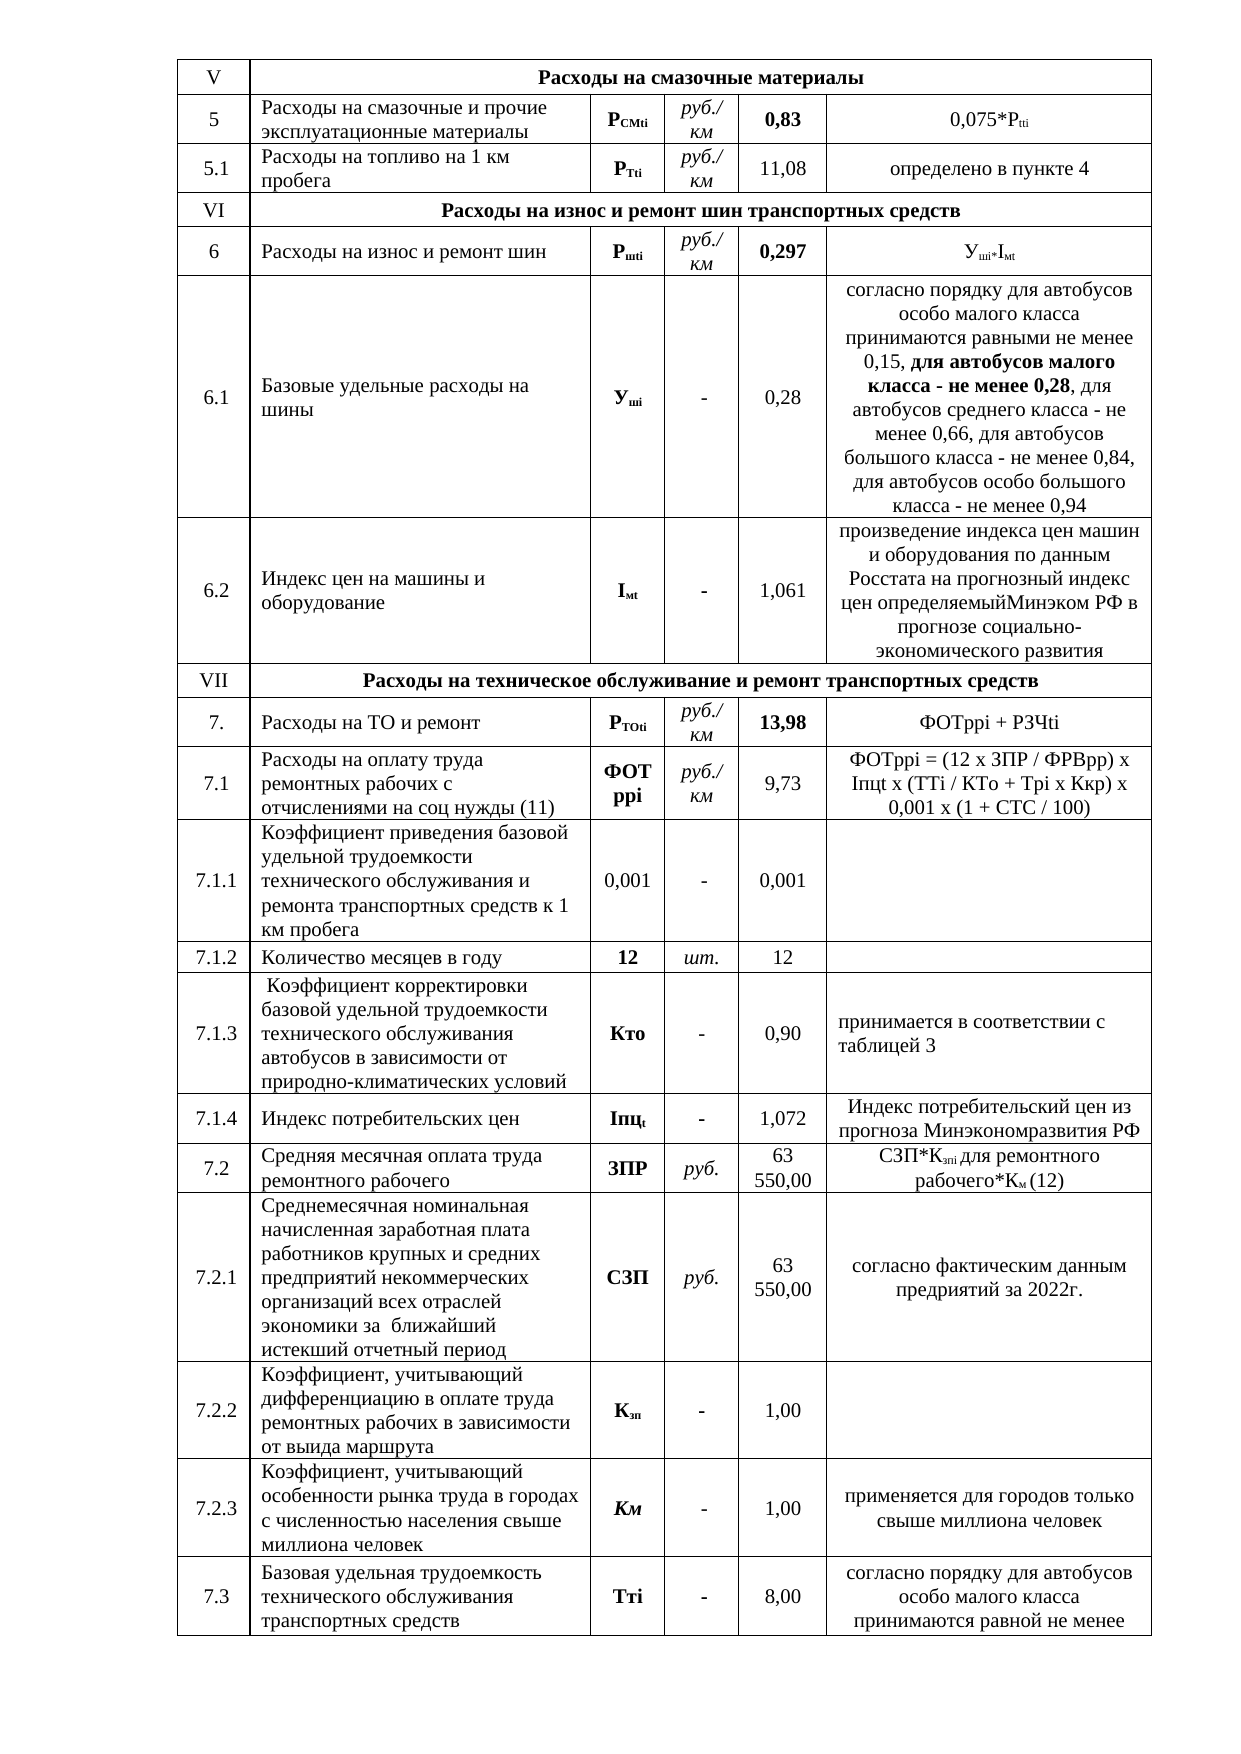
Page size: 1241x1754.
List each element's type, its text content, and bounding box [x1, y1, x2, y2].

table_cell 5.1 [178, 144, 249, 192]
table_cell Количество месяцев в году [251, 942, 590, 972]
table_cell Базовые удельные расходы на шины [251, 276, 590, 517]
table_cell PTOti [591, 698, 664, 746]
table_cell применяется для городов только свыше миллиона человек [827, 1459, 1151, 1556]
table_cell 7.2.3 [178, 1459, 249, 1556]
table_cell 63 550,00 [739, 1193, 826, 1361]
table_cell Индекс потребительских цен [251, 1094, 590, 1142]
table_cell 7.3 [178, 1557, 249, 1635]
table_cell 7.2 [178, 1144, 249, 1192]
table_cell Iпцt [591, 1094, 664, 1142]
table_cell определено в пункте 4 [827, 144, 1151, 192]
table_cell Коэффициент приведения базовой удельной трудоемкости технического обслуживания и ремонта транспортных средств к 1 км пробега [251, 820, 590, 941]
table_cell Среднемесячная номинальная начисленная заработная плата работников крупных и средних предприятий некоммерческих организаций всех отраслей экономики за ближайший истекший отчетный период [251, 1193, 590, 1361]
table_cell Расходы на износ и ремонт шин транспортных средств [251, 193, 1151, 226]
table_cell Индекс цен на машины и оборудование [251, 518, 590, 662]
table_cell руб./км [665, 95, 738, 143]
table_cell Расходы на смазочные и прочие эксплуатационные материалы [251, 95, 590, 143]
table_cell PCMti [591, 95, 664, 143]
table_cell - [665, 518, 738, 662]
table_cell 9,73 [739, 747, 826, 819]
table_cell 0,001 [739, 820, 826, 941]
table_cell Коэффициент, учитывающий особенности рынка труда в городах с численностью населения свыше миллиона человек [251, 1459, 590, 1556]
table_cell Коэффициент, учитывающий дифференциацию в оплате труда ремонтных рабочих в зависимости от выида маршрута [251, 1362, 590, 1458]
table_cell руб. [665, 1144, 738, 1192]
table_cell Расходы на износ и ремонт шин [251, 227, 590, 275]
table_cell 7.1.2 [178, 942, 249, 972]
table_cell ФОТppi [591, 747, 664, 819]
table_cell Кто [591, 973, 664, 1093]
table_cell 0,90 [739, 973, 826, 1093]
table_cell СЗП*Кзпi для ремонтного рабочего*Км (12) [827, 1144, 1151, 1192]
table_cell произведение индекса цен машин и оборудования по данным Росстата на прогнозный индекс цен определяемыйМинэком РФ в прогнозе социально-экономического развития [827, 518, 1151, 662]
table_cell - [665, 973, 738, 1093]
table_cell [827, 1557, 1151, 1635]
table_cell - [665, 820, 738, 941]
table_cell 1,072 [739, 1094, 826, 1142]
table_cell - [665, 1094, 738, 1142]
table_cell V [178, 60, 249, 93]
table_cell 7.1.3 [178, 973, 249, 1093]
table_cell Средняя месячная оплата труда ремонтного рабочего [251, 1144, 590, 1192]
table_cell 12 [739, 942, 826, 972]
table_cell ФОТррi + РЗЧti [827, 698, 1151, 746]
table_cell 0,297 [739, 227, 826, 275]
table_cell 7.2.1 [178, 1193, 249, 1361]
table_cell 1,00 [739, 1362, 826, 1458]
table_cell 7.1 [178, 747, 249, 819]
table_cell VII [178, 664, 249, 697]
table_cell Индекс потребительский цен из прогноза Минэкономразвития РФ [827, 1094, 1151, 1142]
table_cell Ушi*Iмt [827, 227, 1151, 275]
table_cell согласно порядку для автобусов особо малого класса принимаются равными не менее 0,15, для автобусов малого класса - не менее 0,28, для автобусов среднего класса - не менее 0,66, для автобусов большого класса - не менее 0,84, для автобусов особо большого класса - не менее 0,94 [827, 276, 1151, 517]
table_cell согласно фактическим данным предриятий за 2022г. [827, 1193, 1151, 1361]
table_cell [827, 942, 1151, 972]
table_cell 5 [178, 95, 249, 143]
table_cell Расходы на техническое обслуживание и ремонт транспортных средств [251, 664, 1151, 697]
table_cell VI [178, 193, 249, 226]
table_cell PTti [591, 144, 664, 192]
table_cell 1,00 [739, 1459, 826, 1556]
table_cell 7. [178, 698, 249, 746]
table_cell 0,83 [739, 95, 826, 143]
table_cell 1,061 [739, 518, 826, 662]
table_cell 6.2 [178, 518, 249, 662]
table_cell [251, 1557, 590, 1635]
table_cell Коэффициент корректировки базовой удельной трудоемкости технического обслуживания автобусов в зависимости от природно-климатических условий [251, 973, 590, 1093]
table_cell Кзп [591, 1362, 664, 1458]
table_cell [827, 820, 1151, 941]
table_cell руб. [665, 1193, 738, 1361]
table_cell ЗПР [591, 1144, 664, 1192]
table_cell Iмt [591, 518, 664, 662]
table_cell 13,98 [739, 698, 826, 746]
table_cell 12 [591, 942, 664, 972]
table_cell Расходы на смазочные материалы [251, 60, 1151, 93]
table_cell 6.1 [178, 276, 249, 517]
table_cell Расходы на оплату труда ремонтных рабочих с отчислениями на соц нужды (11) [251, 747, 590, 819]
table_cell Ттi [591, 1557, 664, 1635]
table_cell Расходы на ТО и ремонт [251, 698, 590, 746]
table_cell [827, 1362, 1151, 1458]
table_cell - [665, 276, 738, 517]
table_cell - [665, 1459, 738, 1556]
table_cell - [665, 1362, 738, 1458]
table_cell 6 [178, 227, 249, 275]
table_cell 0,075*Ptti [827, 95, 1151, 143]
table_cell принимается в соответствии с таблицей 3 [827, 973, 1151, 1093]
table_cell 7.2.2 [178, 1362, 249, 1458]
table_cell 0,28 [739, 276, 826, 517]
table_cell руб./км [665, 698, 738, 746]
table_cell 8,00 [739, 1557, 826, 1635]
table_cell - [665, 1557, 738, 1635]
table_cell Pшti [591, 227, 664, 275]
table_cell 7.1.1 [178, 820, 249, 941]
table_cell 63 550,00 [739, 1144, 826, 1192]
table_cell шт. [665, 942, 738, 972]
table_cell СЗП [591, 1193, 664, 1361]
table_cell 7.1.4 [178, 1094, 249, 1142]
table_cell Км [591, 1459, 664, 1556]
table_cell 0,001 [591, 820, 664, 941]
table_cell Расходы на топливо на 1 км пробега [251, 144, 590, 192]
table_cell Ушi [591, 276, 664, 517]
table_cell руб./км [665, 144, 738, 192]
table_cell руб./км [665, 747, 738, 819]
table_cell ФОТррi = (12 x ЗПР / ФРВрр) x Iпцt x (ТТi / КТо + Трi x Ккр) x 0,001 x (1 + СТС / 100) [827, 747, 1151, 819]
table_cell 11,08 [739, 144, 826, 192]
table_cell руб./км [665, 227, 738, 275]
